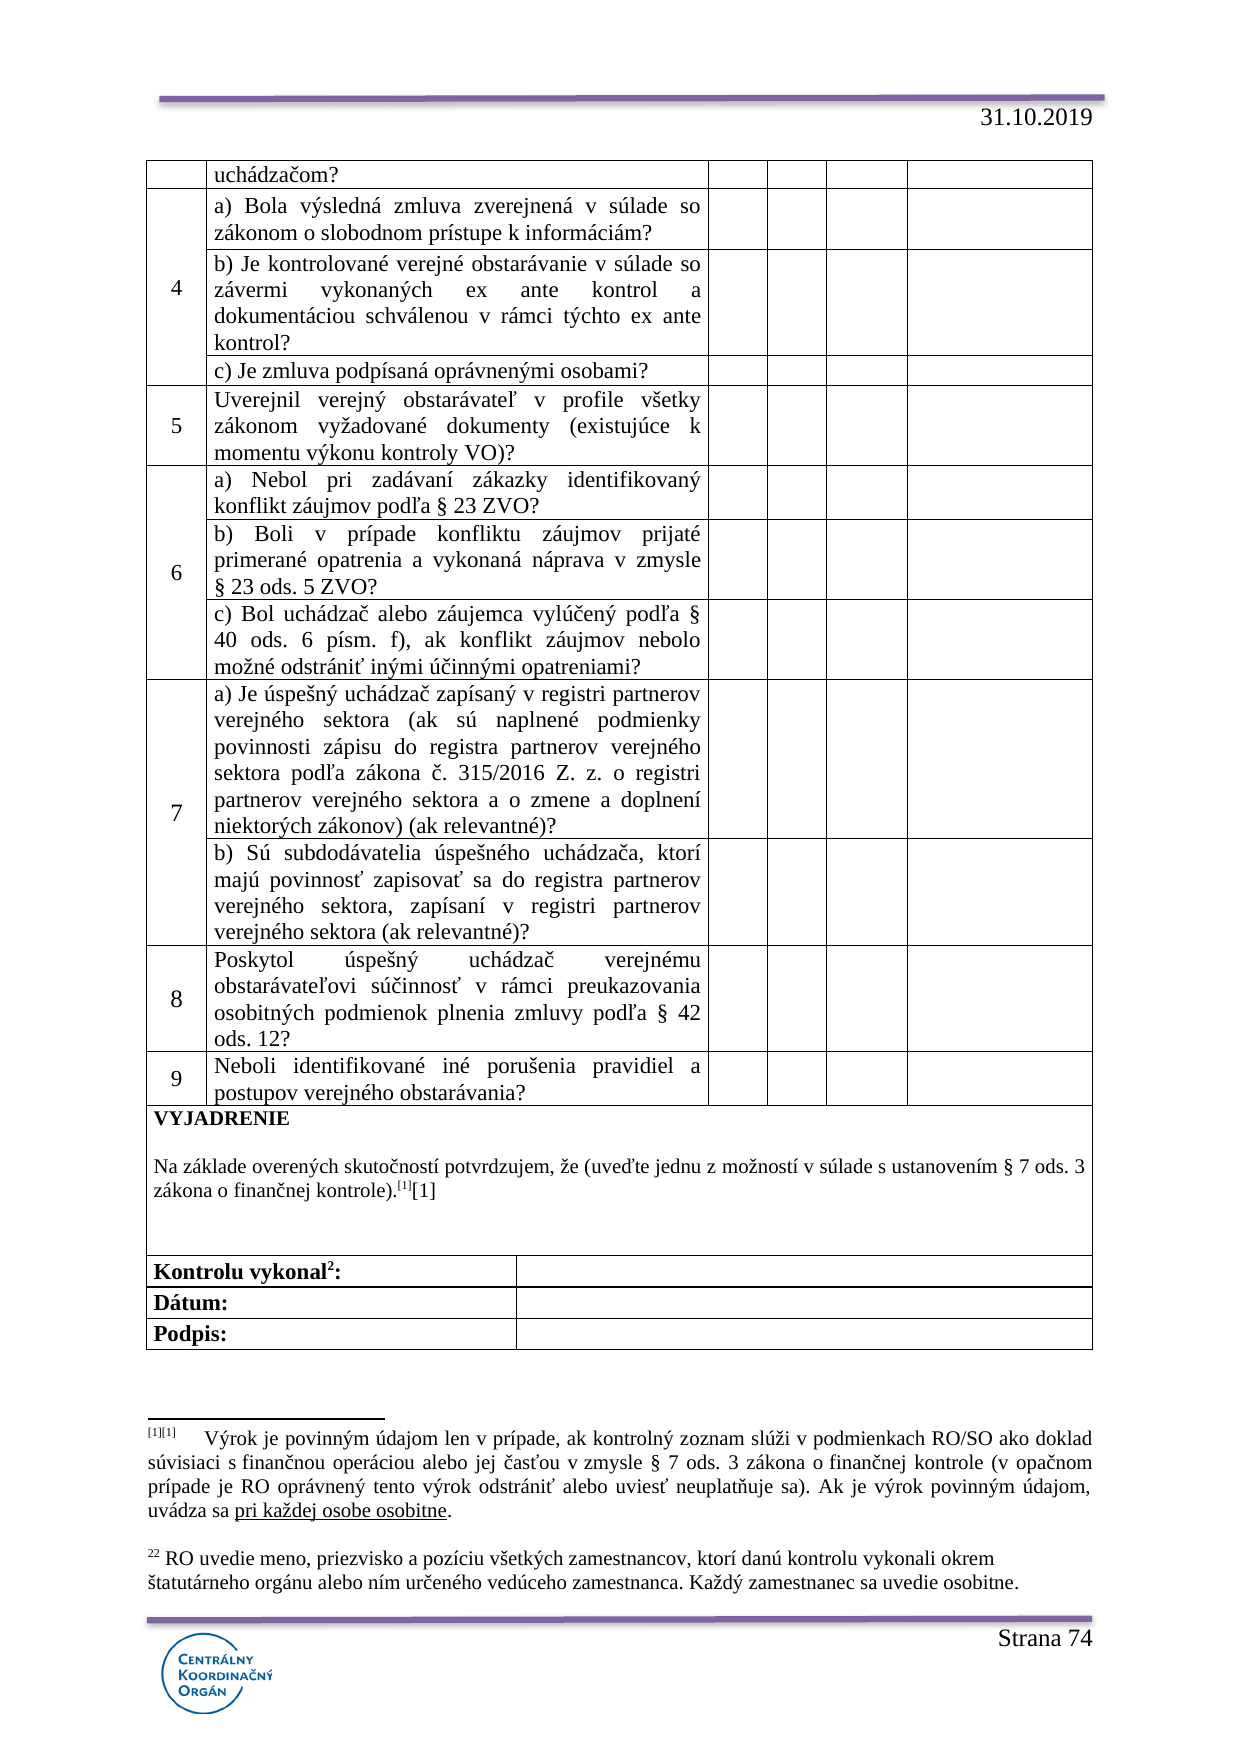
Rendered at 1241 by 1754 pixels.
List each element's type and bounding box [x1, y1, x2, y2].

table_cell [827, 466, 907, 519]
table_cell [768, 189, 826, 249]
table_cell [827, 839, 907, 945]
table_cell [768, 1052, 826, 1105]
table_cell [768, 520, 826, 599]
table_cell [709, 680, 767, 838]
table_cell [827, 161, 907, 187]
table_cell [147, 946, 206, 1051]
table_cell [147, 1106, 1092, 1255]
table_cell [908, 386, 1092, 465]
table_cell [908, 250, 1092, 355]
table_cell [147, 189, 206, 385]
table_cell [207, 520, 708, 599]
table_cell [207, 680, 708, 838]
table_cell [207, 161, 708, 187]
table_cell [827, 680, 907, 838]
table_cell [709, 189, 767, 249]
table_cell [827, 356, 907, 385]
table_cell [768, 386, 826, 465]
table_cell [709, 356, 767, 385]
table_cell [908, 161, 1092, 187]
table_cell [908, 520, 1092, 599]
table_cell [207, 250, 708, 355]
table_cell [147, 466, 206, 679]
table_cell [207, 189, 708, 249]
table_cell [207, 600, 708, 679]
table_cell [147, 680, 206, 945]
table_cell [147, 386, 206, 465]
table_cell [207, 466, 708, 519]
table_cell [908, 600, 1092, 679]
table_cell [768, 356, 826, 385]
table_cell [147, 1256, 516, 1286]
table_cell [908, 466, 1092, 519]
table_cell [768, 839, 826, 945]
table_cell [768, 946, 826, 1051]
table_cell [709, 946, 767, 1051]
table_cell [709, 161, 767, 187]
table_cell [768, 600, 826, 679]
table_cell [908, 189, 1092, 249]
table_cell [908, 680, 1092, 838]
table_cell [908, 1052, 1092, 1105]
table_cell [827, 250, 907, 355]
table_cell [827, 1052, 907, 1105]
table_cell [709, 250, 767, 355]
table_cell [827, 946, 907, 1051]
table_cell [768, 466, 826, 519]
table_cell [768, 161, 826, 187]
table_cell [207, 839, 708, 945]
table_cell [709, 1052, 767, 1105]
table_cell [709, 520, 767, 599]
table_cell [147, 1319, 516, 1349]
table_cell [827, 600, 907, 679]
picture [159, 1631, 272, 1713]
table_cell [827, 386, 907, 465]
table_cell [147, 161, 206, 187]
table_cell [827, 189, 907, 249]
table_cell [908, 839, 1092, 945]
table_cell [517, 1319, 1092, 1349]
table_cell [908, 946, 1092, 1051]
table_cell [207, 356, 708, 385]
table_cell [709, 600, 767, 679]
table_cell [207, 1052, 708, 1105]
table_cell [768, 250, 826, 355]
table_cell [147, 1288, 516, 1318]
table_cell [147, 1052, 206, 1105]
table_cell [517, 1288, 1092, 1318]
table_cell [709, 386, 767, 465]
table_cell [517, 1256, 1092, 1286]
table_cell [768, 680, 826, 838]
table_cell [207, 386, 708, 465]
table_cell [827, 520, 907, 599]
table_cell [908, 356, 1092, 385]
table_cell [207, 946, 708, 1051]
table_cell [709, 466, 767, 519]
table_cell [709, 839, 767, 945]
